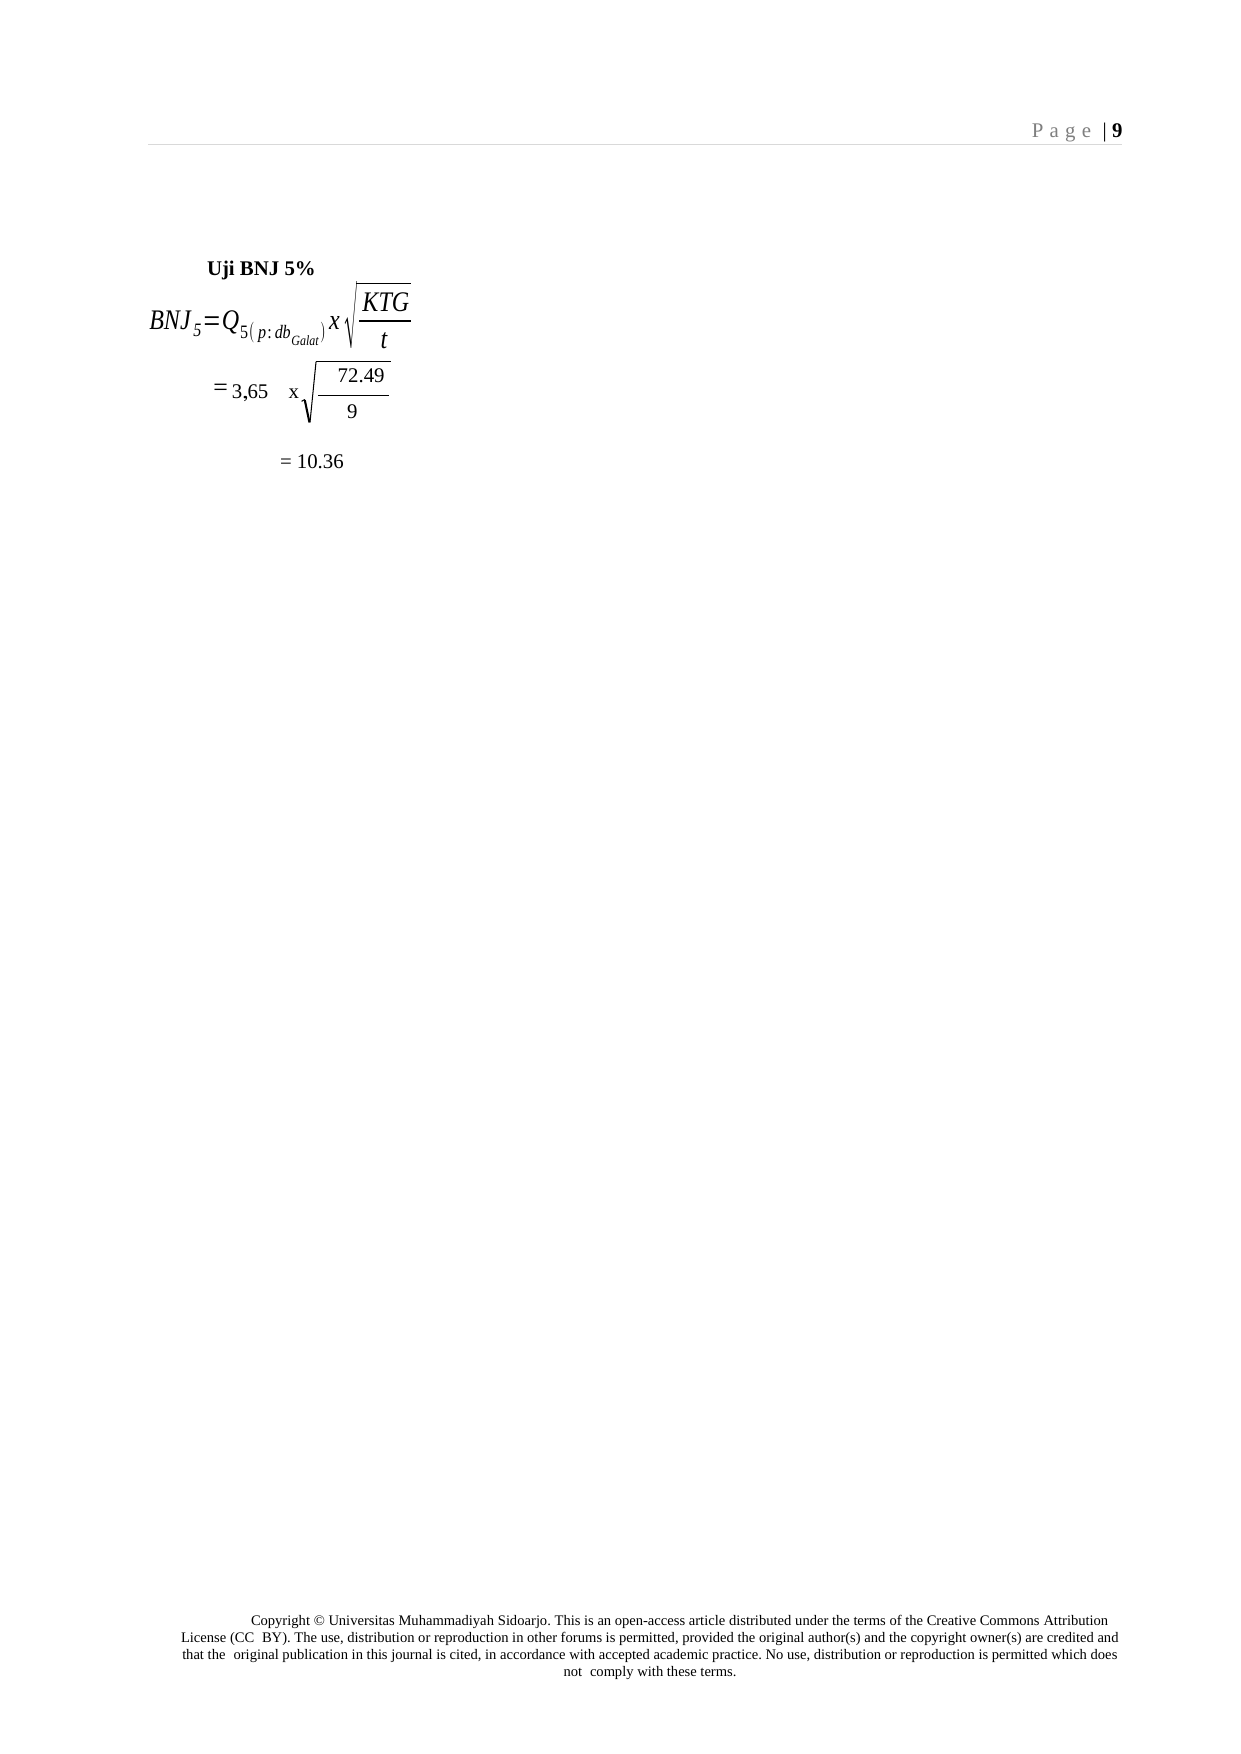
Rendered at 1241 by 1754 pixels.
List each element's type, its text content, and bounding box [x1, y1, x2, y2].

text Uji BNJ 5% [148, 256, 1122, 280]
text = 10.36 [148, 449, 1122, 473]
